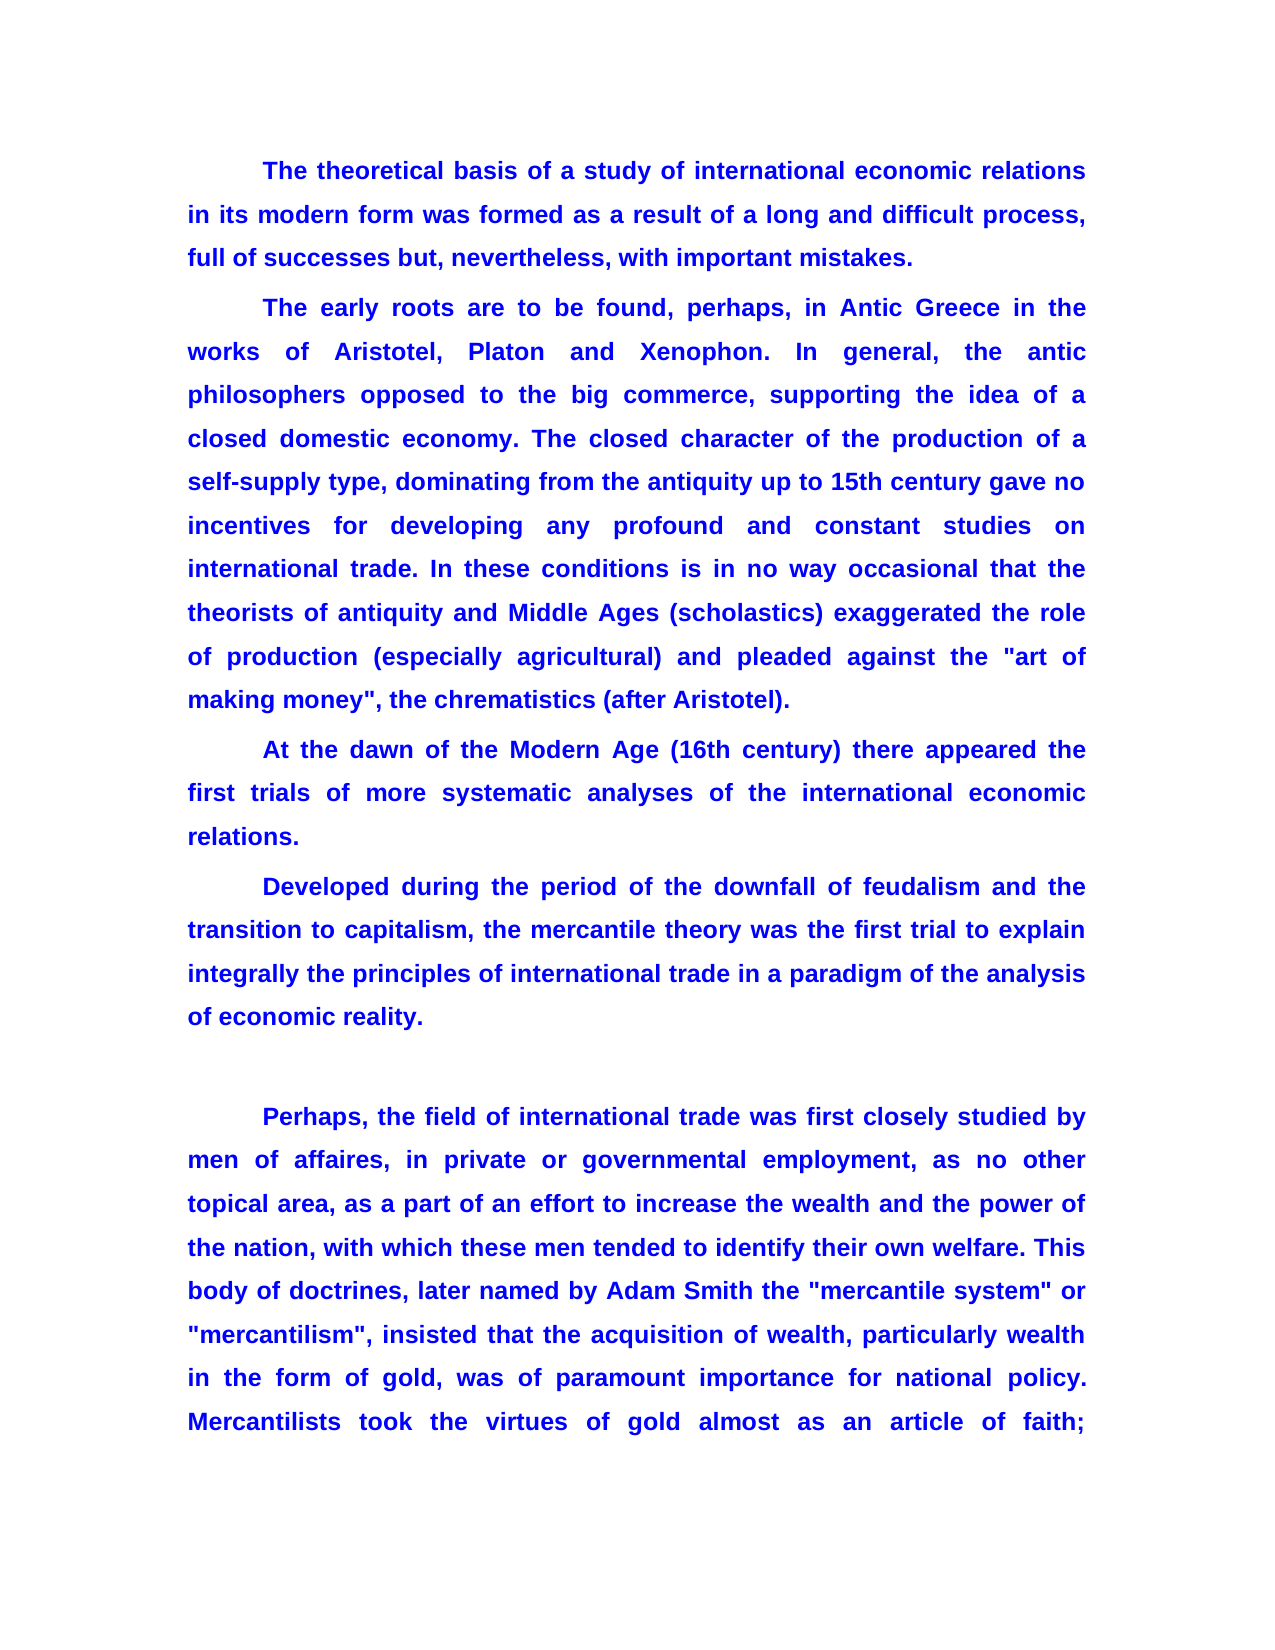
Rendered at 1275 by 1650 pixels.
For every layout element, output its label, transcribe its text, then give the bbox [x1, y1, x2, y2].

text The early roots are to be found, perhaps, in Antic Greece in the works of Aristotel, Platon and Xenophon. In general, the antic philosophers opposed to the big commerce, supporting the idea of a closed domestic economy. The closed character of the production of a self-supply type, dominating from the antiquity up to 15th century gave no incentives for developing any profound and constant studies on international trade. In these conditions is in no way occasional that the theorists of antiquity and Middle Ages (scholastics) exaggerated the role of production (especially agricultural) and pleaded against the "art of making money", the chrematistics (after Aristotel). [187, 293, 1087, 714]
text The theoretical basis of a study of international economic relations in its modern form was formed as a result of a long and difficult process, full of successes but, nevertheless, with important mistakes. [187, 156, 1087, 272]
text Developed during the period of the downfall of feudalism and the transition to capitalism, the mercantile theory was the first trial to explain integrally the principles of international trade in a paradigm of the analysis of economic reality. [187, 872, 1087, 1031]
text At the dawn of the Modern Age (16th century) there appeared the first trials of more systematic analyses of the international economic relations. [187, 735, 1087, 851]
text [187, 1102, 1087, 1436]
